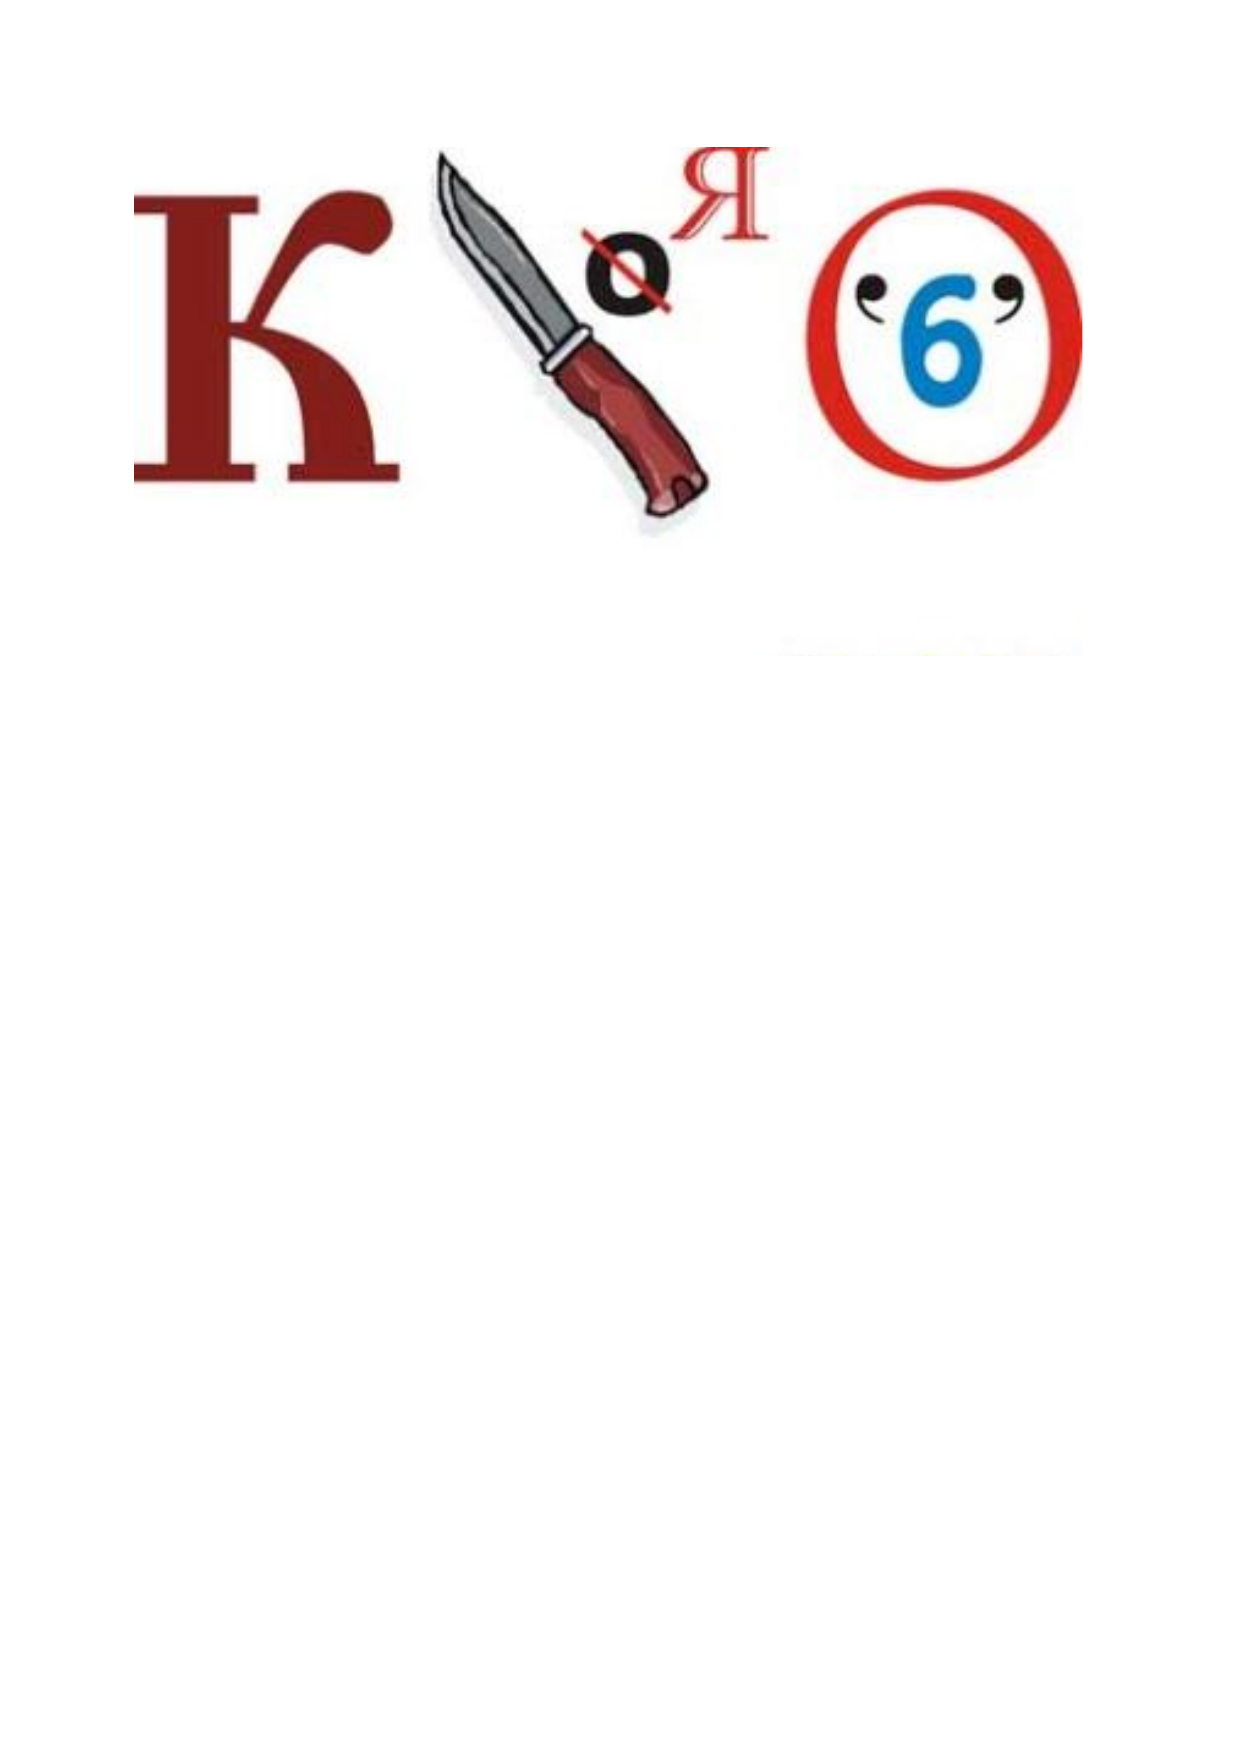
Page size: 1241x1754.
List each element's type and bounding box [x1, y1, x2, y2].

picture [134, 147, 1083, 656]
